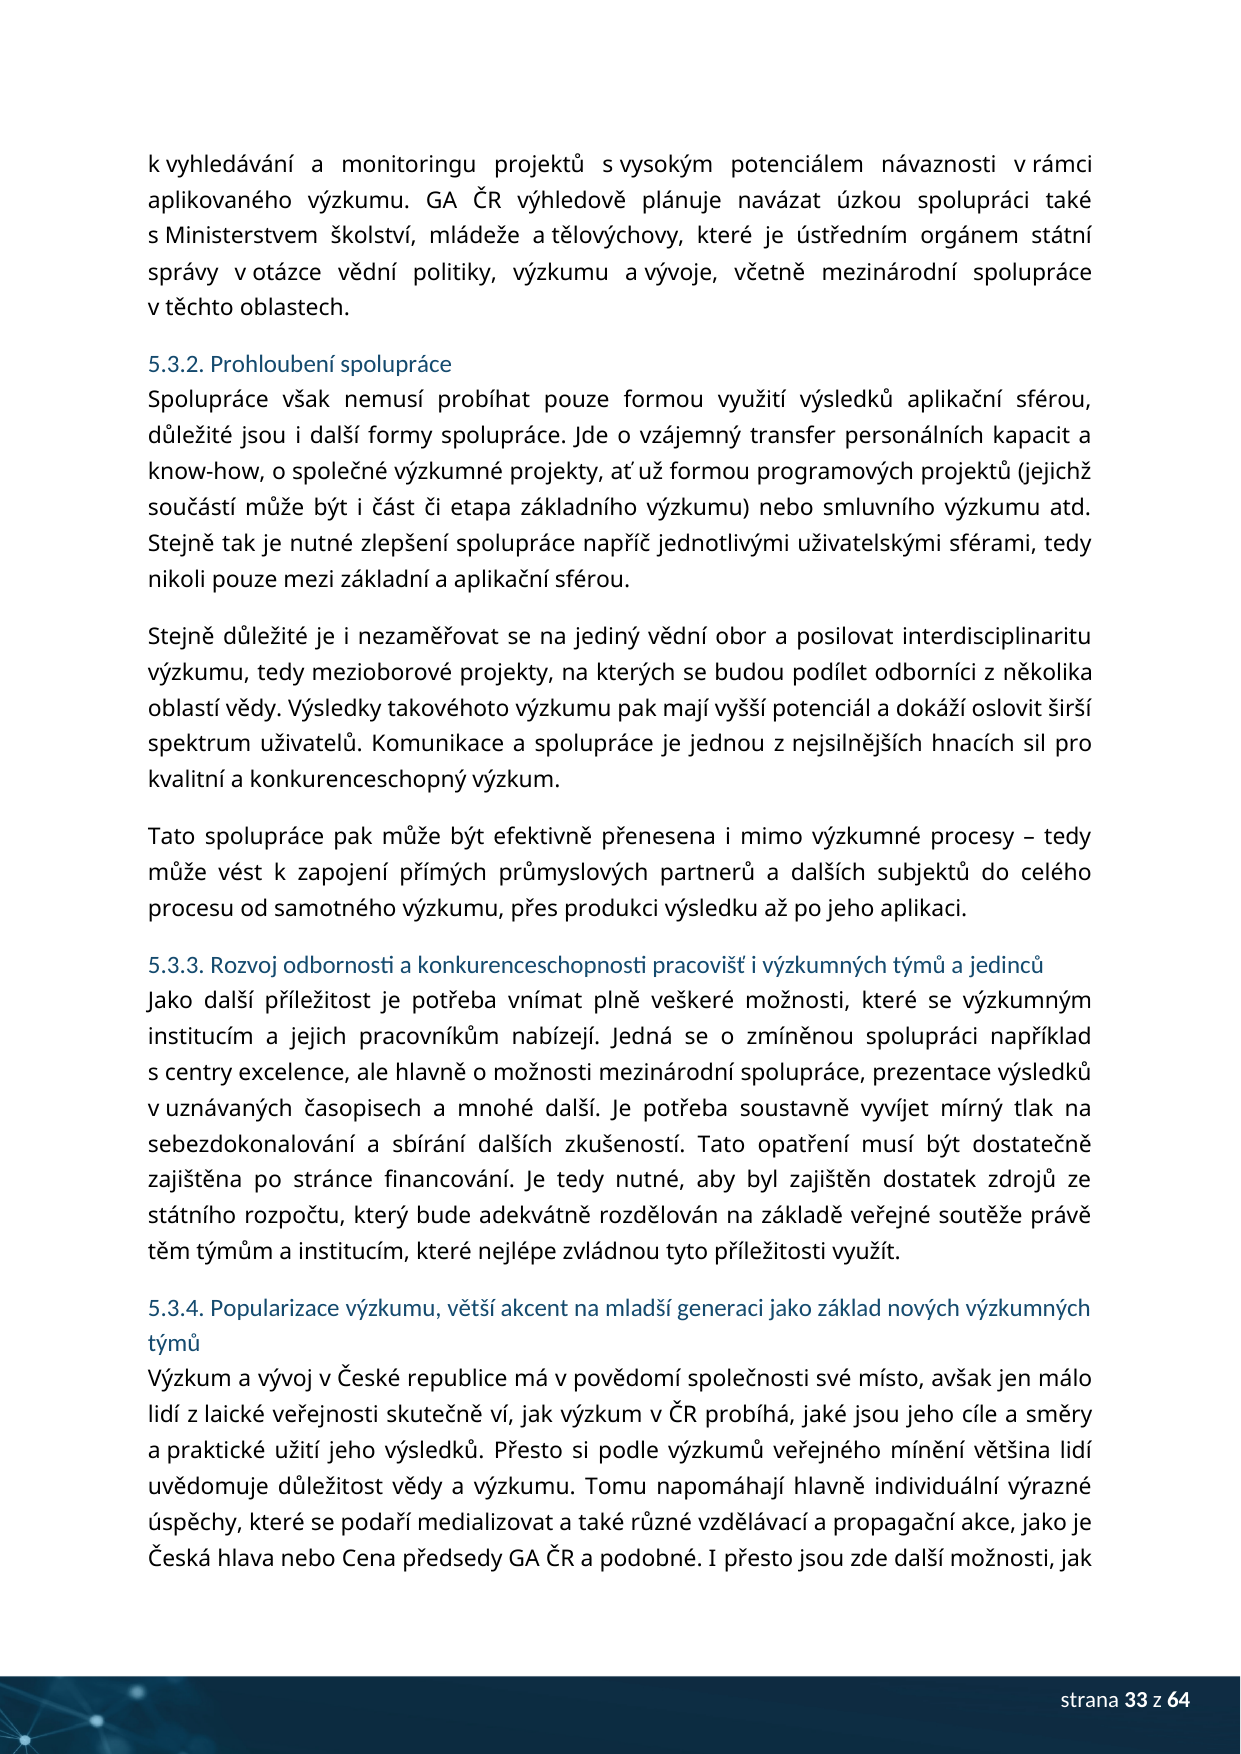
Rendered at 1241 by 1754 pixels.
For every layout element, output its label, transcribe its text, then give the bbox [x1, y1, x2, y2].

text Jako další příležitost je potřeba vnímat plně veškeré možnosti, které se výzkumným institucím a jejich pracovníkům nabízejí. Jedná se o zmíněnou spolupráci například s centry excelence, ale hlavně o možnosti mezinárodní spolupráce, prezentace výsledků v uznávaných časopisech a mnohé další. Je potřeba soustavně vyvíjet mírný tlak na sebezdokonalování a sbírání dalších zkušeností. Tato opatření musí být dostatečně zajištěna po stránce financování. Je tedy nutné, aby byl zajištěn dostatek zdrojů ze státního rozpočtu, který bude adekvátně rozdělován na základě veřejné soutěže právě těm týmům a institucím, které nejlépe zvládnou tyto příležitosti využít. [148, 984, 1093, 1267]
text Spolupráce však nemusí probíhat pouze formou využití výsledků aplikační sférou, důležité jsou i další formy spolupráce. Jde o vzájemný transfer personálních kapacit a know-how, o společné výzkumné projekty, ať už formou programových projektů (jejichž součástí může být i část či etapa základního výzkumu) nebo smluvního výzkumu atd. Stejně tak je nutné zlepšení spolupráce napříč jednotlivými uživatelskými sférami, tedy nikoli pouze mezi základní a aplikační sférou. [148, 383, 1093, 594]
picture [0, 1643, 1241, 1754]
text Stejně důležité je i nezaměřovat se na jediný vědní obor a posilovat interdisciplinaritu výzkumu, tedy mezioborové projekty, na kterých se budou podílet odborníci z několika oblastí vědy. Výsledky takovéhoto výzkumu pak mají vyšší potenciál a dokáží oslovit širší spektrum uživatelů. Komunikace a spolupráce je jednou z nejsilnějších hnacích sil pro kvalitní a konkurenceschopný výzkum. [148, 619, 1093, 794]
subtitle 5.3.2. Prohloubení spolupráce [148, 348, 1093, 379]
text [148, 148, 1093, 323]
subtitle 5.3.3. Rozvoj odbornosti a konkurenceschopnosti pracovišť i výzkumných týmů a jedinců [148, 949, 1093, 979]
subtitle 5.3.4. Popularizace výzkumu, větší akcent na mladší generaci jako základ nových výzkumných týmů [148, 1292, 1093, 1358]
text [148, 1362, 1093, 1573]
text Tato spolupráce pak může být efektivně přenesena i mimo výzkumné procesy – tedy může vést k zapojení přímých průmyslových partnerů a dalších subjektů do celého procesu od samotného výzkumu, přes produkci výsledku až po jeho aplikaci. [148, 820, 1093, 923]
